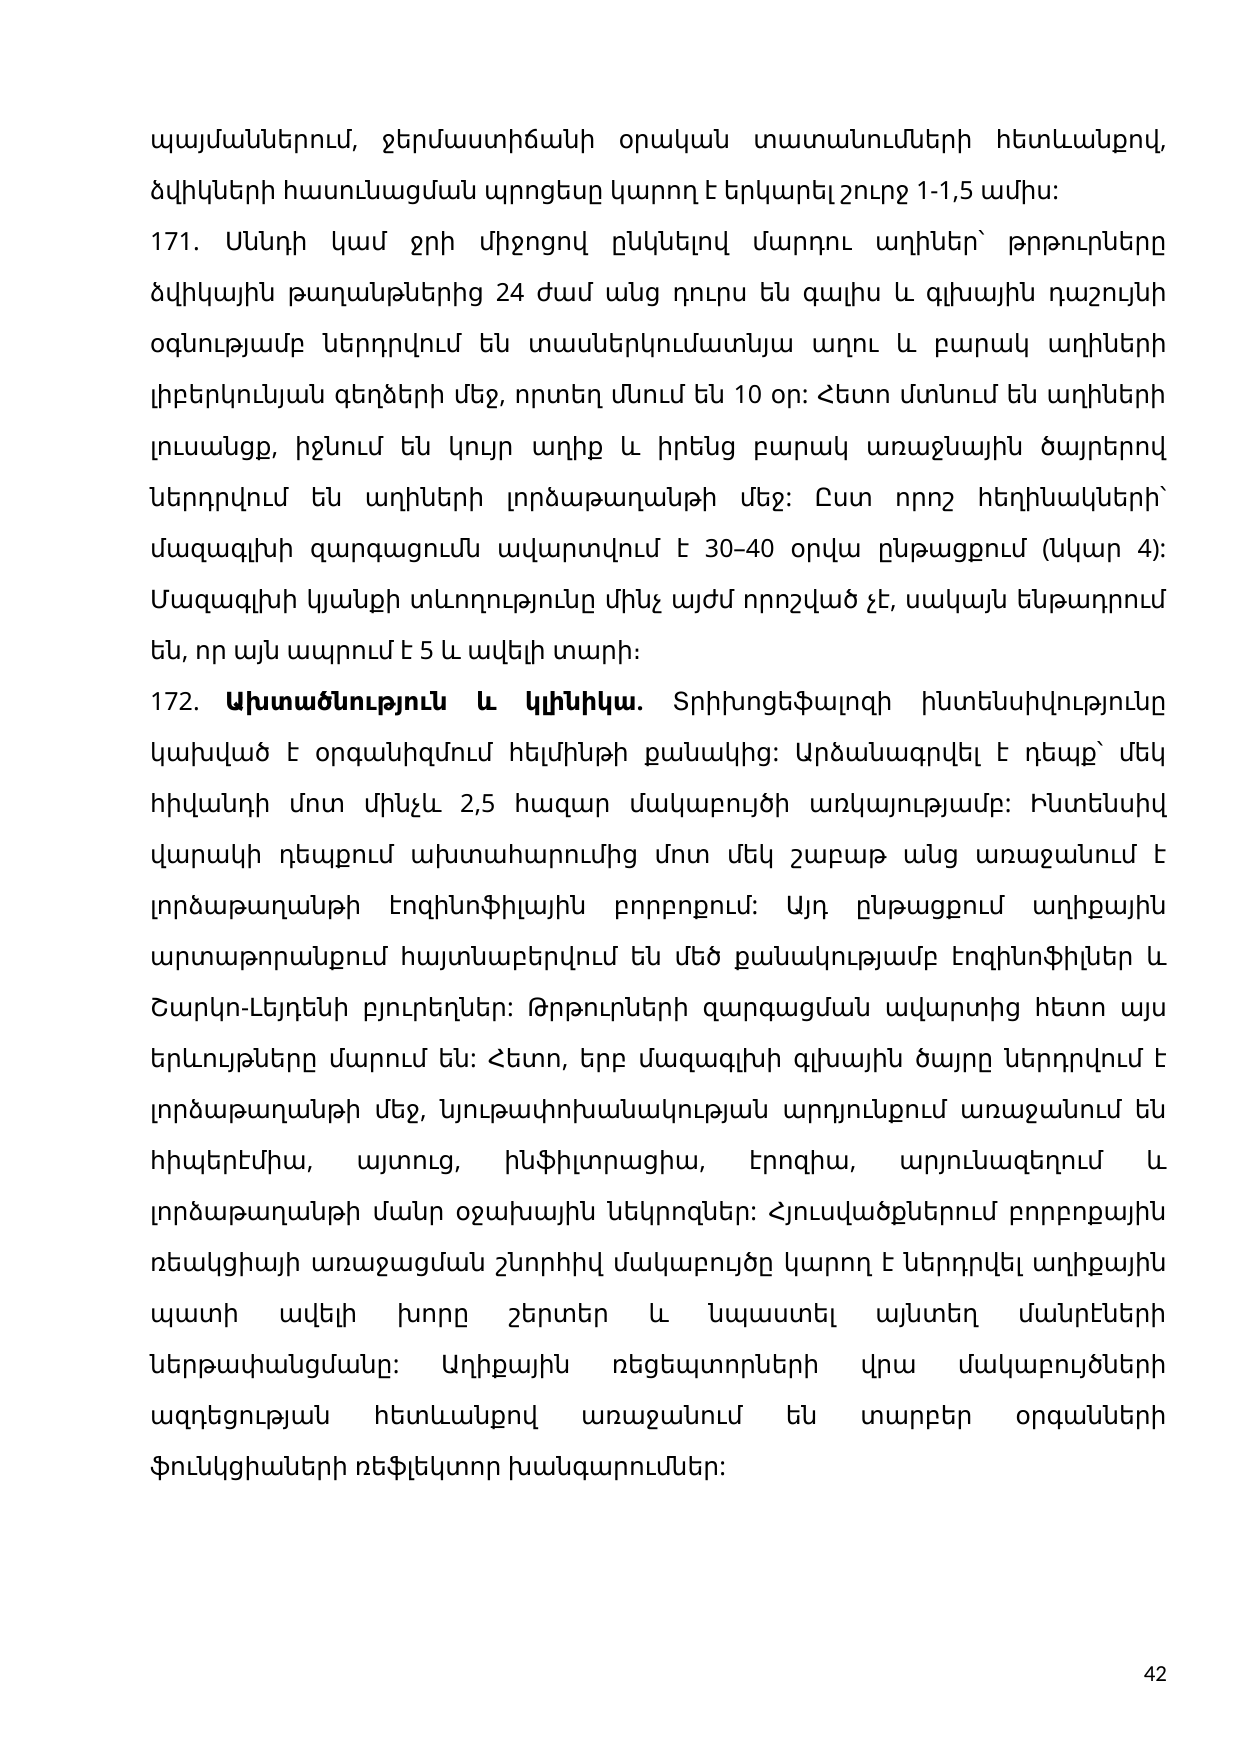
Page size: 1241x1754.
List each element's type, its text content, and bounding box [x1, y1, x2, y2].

list Սննդի կամ ջրի միջոցով ընկնելով մարդու աղիներ՝ թրթուրները ձվիկային թաղանթներից 24 ժամ անց դուրս են գալիս և գլխային դաշույնի օգնությամբ ներդրվում են տասներկումատնյա աղու և բարակ աղիների լիբերկունյան գեղձերի մեջ, որտեղ մնում են 10 օր: Հետո մտնում են աղիների լուսանցք, իջնում են կույր աղիք և իրենց բարակ առաջնային ծայրերով ներդրվում են աղիների լորձաթաղանթի մեջ: Ըստ որոշ հեղինակների՝ մազագլխի զարգացումն ավարտվում է 30–40 օրվա ընթացքում (նկար 4): Մազագլխի կյանքի տևողությունը մինչ այժմ որոշված չէ, սակայն ենթադրում են, որ այն ապրում է 5 և ավելի տարի։ [150, 224, 1167, 666]
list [150, 122, 1167, 207]
list Ախտածնություն և կլինիկա. Տրիխոցեֆալոզի ինտենսիվությունը կախված է օրգանիզմում հելմինթի քանակից: Արձանագրվել է դեպք՝ մեկ հիվանդի մոտ մինչև 2,5 հազար մակաբույծի առկայությամբ: Ինտենսիվ վարակի դեպքում ախտահարումից մոտ մեկ շաբաթ անց առաջանում է լորձաթաղանթի էոզինոֆիլային բորբոքում: Այդ ընթացքում աղիքային արտաթորանքում հայտնաբերվում են մեծ քանակությամբ էոզինոֆիլներ և Շարկո-Լեյդենի բյուրեղներ: Թրթուրների զարգացման ավարտից հետո այս երևույթները մարում են: Հետո, երբ մազագլխի գլխային ծայրը ներդրվում է լորձաթաղանթի մեջ, նյութափոխանակության արդյունքում առաջանում են հիպերէմիա, այտուց, ինֆիլտրացիա, էրոզիա, արյունազեղում և լորձաթաղանթի մանր օջախային նեկրոզներ: Հյուսվածքներում բորբոքային ռեակցիայի առաջացման շնորհիվ մակաբույծը կարող է ներդրվել աղիքային պատի ավելի խորը շերտեր և նպաստել այնտեղ մանրէների ներթափանցմանը: Աղիքային ռեցեպտորների վրա մակաբույծների ազդեցության հետևանքով առաջանում են տարբեր օրգանների ֆունկցիաների ռեֆլեկտոր խանգարումներ: [150, 683, 1167, 1483]
